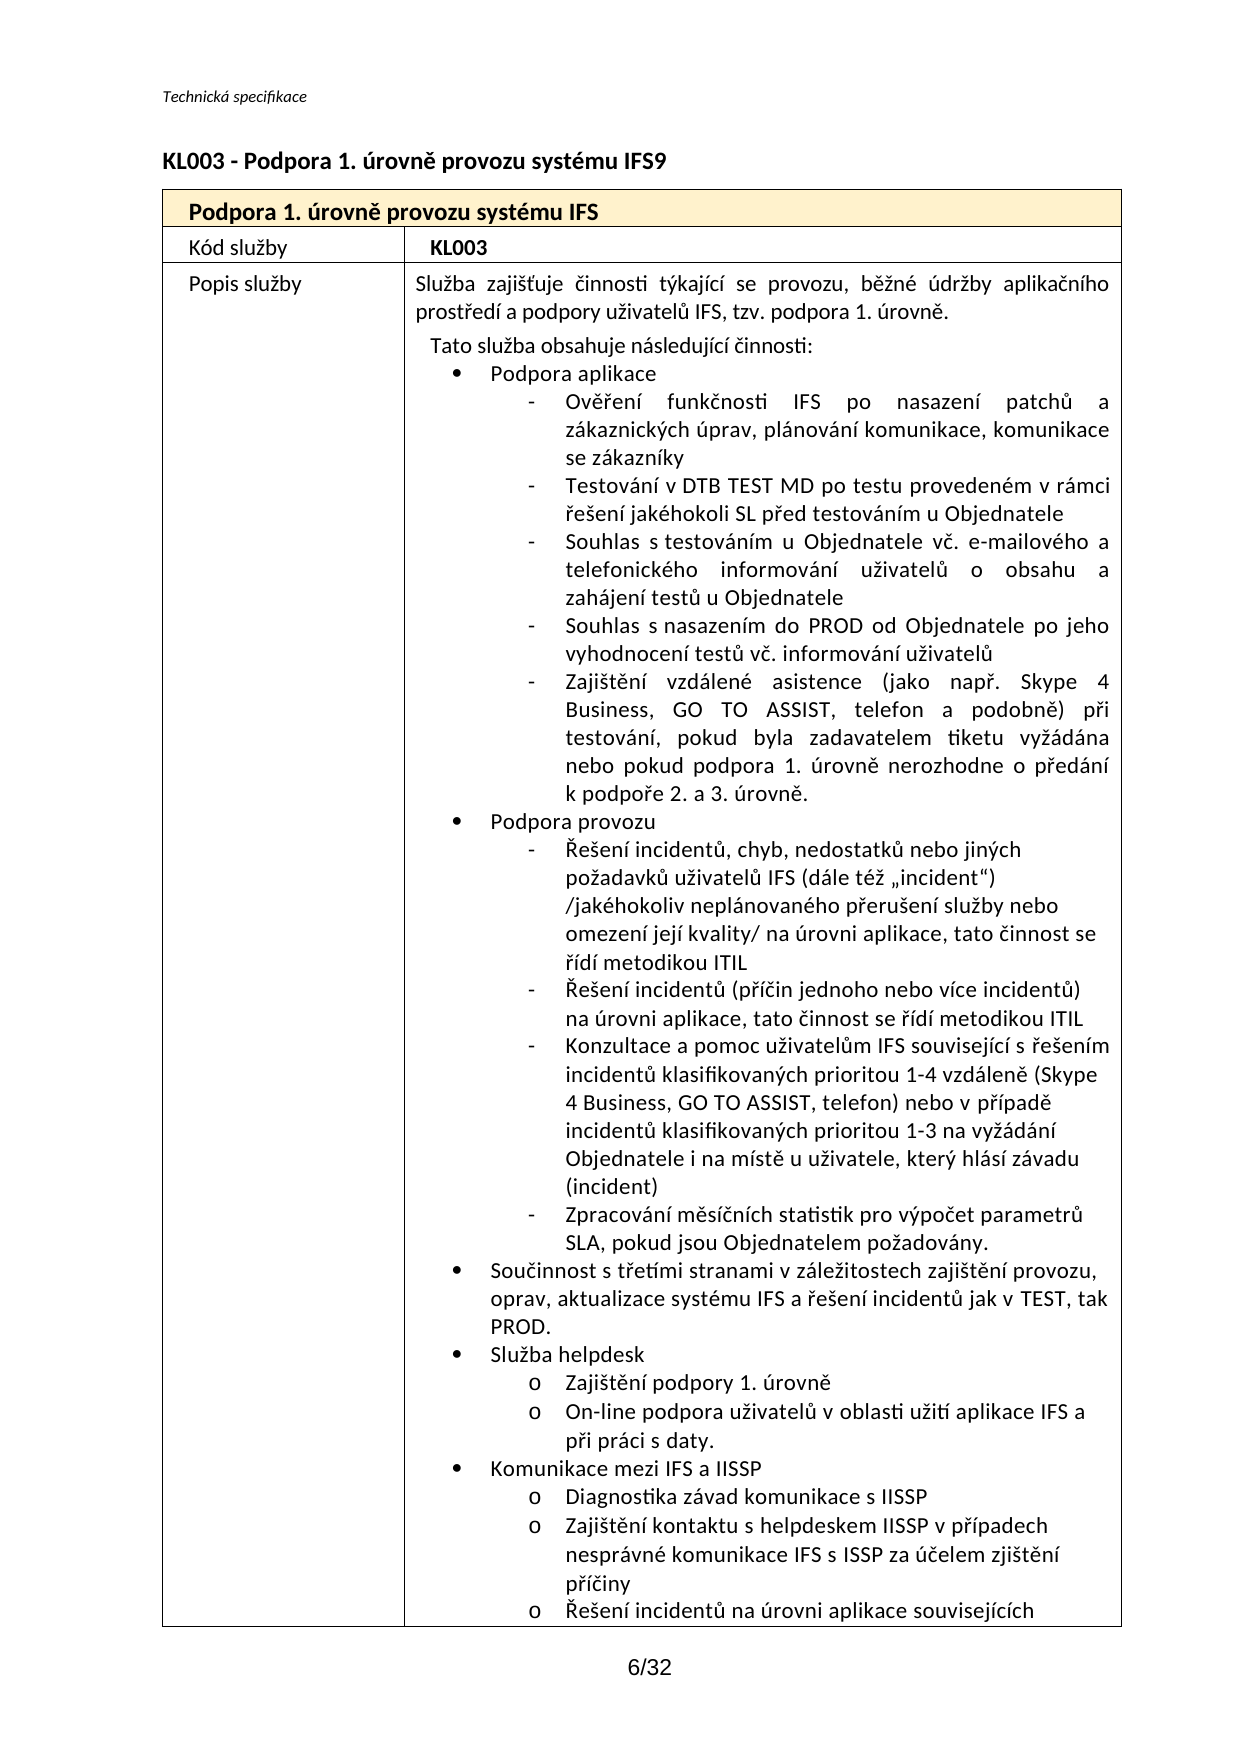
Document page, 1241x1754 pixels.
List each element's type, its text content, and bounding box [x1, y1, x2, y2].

table_cell Kód služby [163, 227, 404, 262]
subtitle KL003 - Podpora 1. úrovně provozu systému IFS9 [162, 145, 1122, 176]
table_header Podpora 1. úrovně provozu systému IFS [163, 190, 1121, 226]
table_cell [405, 263, 1121, 1626]
table_cell KL003 [405, 227, 1121, 262]
table_cell Popis služby [163, 263, 404, 1626]
